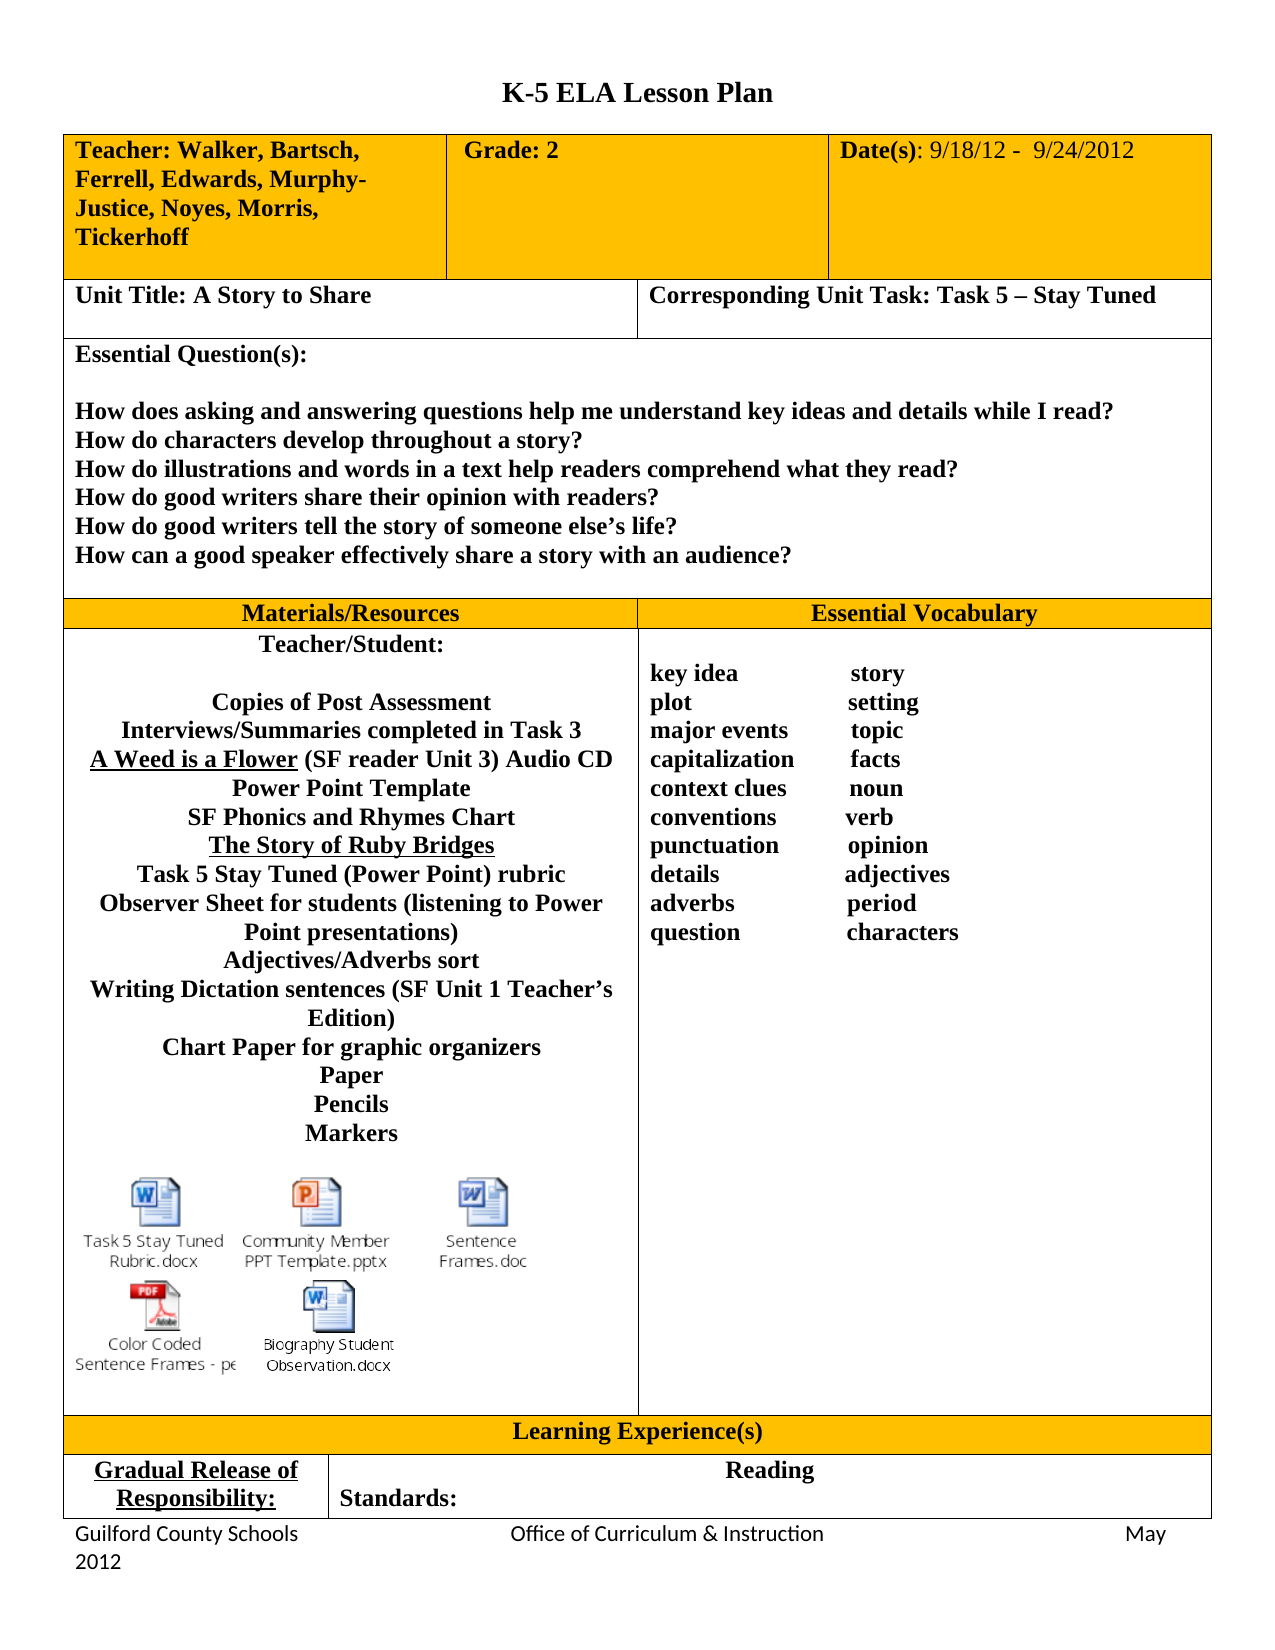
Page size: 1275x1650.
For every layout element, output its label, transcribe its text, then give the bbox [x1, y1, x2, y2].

table_header Date(s): 9/18/12 - 9/24/2012 [829, 135, 1211, 279]
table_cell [64, 1455, 328, 1518]
table_cell Teacher/Student: Copies of Post Assessment Interviews/Summaries completed in Task 3 A Weed is a Flower (SF reader Unit 3) Audio CD Power Point Template SF Phonics and Rhymes Chart The Story of Ruby Bridges Task 5 Stay Tuned (Power Point) rubric Observer Sheet for students (listening to Power Point presentations) Adjectives/Adverbs sort Writing Dictation sentences (SF Unit 1 Teacher’s Edition) Chart Paper for graphic organizers Paper Pencils Markers [64, 629, 638, 1415]
table_cell Materials/Resources [64, 599, 637, 628]
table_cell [329, 1455, 1211, 1518]
table_cell Corresponding Unit Task: Task 5 – Stay Tuned [638, 280, 1211, 338]
table_cell Unit Title: A Story to Share [64, 280, 637, 338]
table_header Grade: 2 [447, 135, 828, 279]
table_cell Essential Question(s): How does asking and answering questions help me understand key ideas and details while I read? How do characters develop throughout a story? How do illustrations and words in a text help readers comprehend what they read? How do good writers share their opinion with readers? How do good writers tell the story of someone else’s life? How can a good speaker effectively share a story with an audience? [64, 339, 1211, 597]
table_cell Learning Experience(s) [64, 1416, 1211, 1454]
table_cell Essential Vocabulary [638, 599, 1211, 628]
table_header Teacher: Walker, Bartsch, Ferrell, Edwards, Murphy-Justice, Noyes, Morris, Tickerhoff [64, 135, 446, 279]
text K-5 ELA Lesson Plan [75, 75, 1200, 108]
table_cell key idea story plot setting major events topic capitalization facts context clues noun conventions verb punctuation opinion details adjectives adverbs period question characters [639, 629, 1211, 1415]
